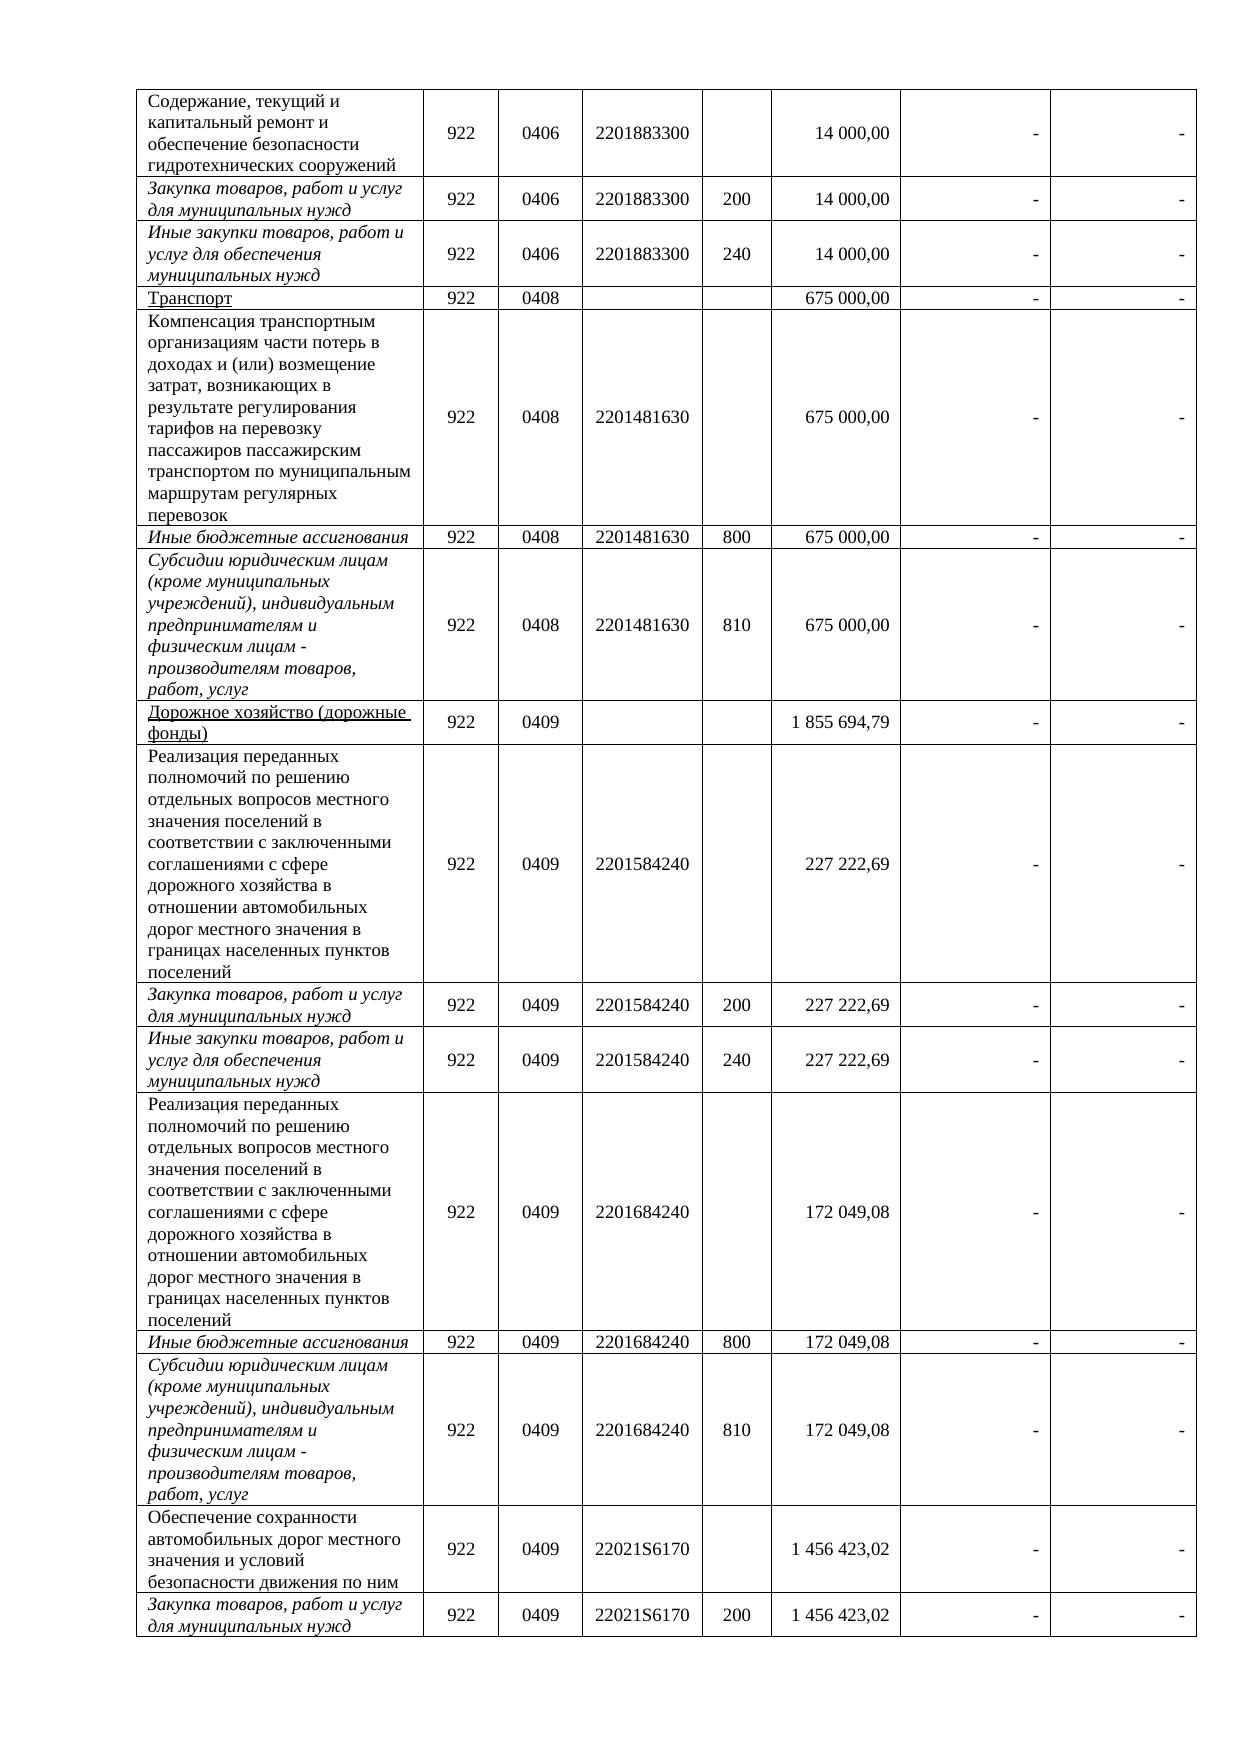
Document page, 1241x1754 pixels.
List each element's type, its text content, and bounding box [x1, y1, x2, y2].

table_cell 922 [424, 1093, 498, 1330]
table_cell Иные закупки товаров, работ и услуг для обеспечения муниципальных нужд [137, 1027, 423, 1092]
table_cell 0406 [499, 221, 582, 286]
table_cell 200 [703, 983, 771, 1026]
table_cell 922 [424, 1331, 498, 1353]
table_cell - [901, 1354, 1050, 1505]
table_cell - [901, 177, 1050, 220]
table_cell - [1051, 1331, 1196, 1353]
table_cell 2201883300 [583, 177, 702, 220]
table_cell 0409 [499, 1354, 582, 1505]
table_cell 14 000,00 [772, 177, 900, 220]
table_cell 0408 [499, 310, 582, 525]
table_cell 2201584240 [583, 983, 702, 1026]
table_cell Реализация переданных полномочий по решению отдельных вопросов местного значения поселений в соответствии с заключенными соглашениями с сфере дорожного хозяйства в отношении автомобильных дорог местного значения в границах населенных пунктов поселений [137, 1093, 423, 1330]
table_cell 0409 [499, 1506, 582, 1592]
table_cell 14 000,00 [772, 90, 900, 176]
table_cell - [901, 1331, 1050, 1353]
table_cell - [1051, 1593, 1196, 1636]
table_cell - [901, 1506, 1050, 1592]
table_cell 2201481630 [583, 526, 702, 548]
table_cell 227 222,69 [772, 1027, 900, 1092]
table_cell 922 [424, 177, 498, 220]
table_cell Обеспечение сохранности автомобильных дорог местного значения и условий безопасности движения по ним [137, 1506, 423, 1592]
table_cell 2201883300 [583, 90, 702, 176]
table_cell 200 [703, 1593, 771, 1636]
table_cell - [1051, 526, 1196, 548]
table_cell Компенсация транспортным организациям части потерь в доходах и (или) возмещение затрат, возникающих в результате регулирования тарифов на перевозку пассажиров пассажирским транспортом по муниципальным маршрутам регулярных перевозок [137, 310, 423, 525]
table_cell 922 [424, 1593, 498, 1636]
table_cell 0408 [499, 287, 582, 308]
table_cell 810 [703, 1354, 771, 1505]
table_cell - [901, 287, 1050, 308]
table_cell Закупка товаров, работ и услуг для муниципальных нужд [137, 983, 423, 1026]
table_cell - [901, 983, 1050, 1026]
table_cell - [1051, 90, 1196, 176]
table_cell [703, 90, 771, 176]
table_cell - [1051, 701, 1196, 744]
table_cell - [901, 90, 1050, 176]
table_cell 922 [424, 90, 498, 176]
table_cell Содержание, текущий и капитальный ремонт и обеспечение безопасности гидротехнических сооружений [137, 90, 423, 176]
table_cell Иные бюджетные ассигнования [137, 1331, 423, 1353]
table_cell - [901, 701, 1050, 744]
table_cell 172 049,08 [772, 1093, 900, 1330]
table_cell 0409 [499, 1027, 582, 1092]
table_cell 200 [703, 177, 771, 220]
table_cell 922 [424, 745, 498, 982]
table_cell 675 000,00 [772, 549, 900, 700]
table_cell - [901, 310, 1050, 525]
table_cell 0409 [499, 1093, 582, 1330]
table_cell [703, 745, 771, 982]
table_cell [703, 1506, 771, 1592]
table_cell - [1051, 983, 1196, 1026]
table_cell - [1051, 177, 1196, 220]
table_cell 2201584240 [583, 1027, 702, 1092]
table_cell 2201584240 [583, 745, 702, 982]
table_cell 922 [424, 1027, 498, 1092]
table_cell 172 049,08 [772, 1354, 900, 1505]
table_cell 0408 [499, 526, 582, 548]
table_cell Дорожное хозяйство (дорожные фонды) [137, 701, 423, 744]
table_cell 2201481630 [583, 549, 702, 700]
table_cell 922 [424, 1354, 498, 1505]
table_cell Закупка товаров, работ и услуг для муниципальных нужд [137, 177, 423, 220]
table_cell Иные бюджетные ассигнования [137, 526, 423, 548]
table_cell 0406 [499, 90, 582, 176]
table_cell 2201481630 [583, 310, 702, 525]
table_cell 172 049,08 [772, 1331, 900, 1353]
table_cell - [901, 1093, 1050, 1330]
table_cell - [1051, 287, 1196, 308]
table_cell 22021S6170 [583, 1506, 702, 1592]
table_cell Закупка товаров, работ и услуг для муниципальных нужд [137, 1593, 423, 1636]
table_cell 227 222,69 [772, 745, 900, 982]
table_cell - [1051, 221, 1196, 286]
table_cell Реализация переданных полномочий по решению отдельных вопросов местного значения поселений в соответствии с заключенными соглашениями с сфере дорожного хозяйства в отношении автомобильных дорог местного значения в границах населенных пунктов поселений [137, 745, 423, 982]
table_cell 922 [424, 221, 498, 286]
table_cell 1 855 694,79 [772, 701, 900, 744]
table_cell - [901, 526, 1050, 548]
table_cell - [901, 1593, 1050, 1636]
table_cell 922 [424, 549, 498, 700]
table_cell 227 222,69 [772, 983, 900, 1026]
table_cell 922 [424, 310, 498, 525]
table_cell 240 [703, 1027, 771, 1092]
table_cell [583, 287, 702, 308]
table_cell - [1051, 1093, 1196, 1330]
table_cell Иные закупки товаров, работ и услуг для обеспечения муниципальных нужд [137, 221, 423, 286]
table_cell 800 [703, 526, 771, 548]
table_cell [583, 701, 702, 744]
table_cell 922 [424, 1506, 498, 1592]
table_cell 675 000,00 [772, 310, 900, 525]
table_cell 14 000,00 [772, 221, 900, 286]
table_cell 1 456 423,02 [772, 1506, 900, 1592]
table_cell [703, 701, 771, 744]
table_cell 0409 [499, 701, 582, 744]
table_cell 0409 [499, 1593, 582, 1636]
table_cell - [1051, 1354, 1196, 1505]
table_cell 0409 [499, 745, 582, 982]
table_cell 922 [424, 701, 498, 744]
table_cell 922 [424, 983, 498, 1026]
table_cell - [1051, 310, 1196, 525]
table_cell 675 000,00 [772, 287, 900, 308]
table_cell [703, 310, 771, 525]
table_cell 810 [703, 549, 771, 700]
table_cell 0408 [499, 549, 582, 700]
table_cell - [1051, 549, 1196, 700]
table_cell 0409 [499, 983, 582, 1026]
table_cell 922 [424, 526, 498, 548]
table_cell 0409 [499, 1331, 582, 1353]
table_cell [703, 1093, 771, 1330]
table_cell 2201684240 [583, 1354, 702, 1505]
table_cell - [1051, 1027, 1196, 1092]
table_cell - [901, 549, 1050, 700]
table_cell 240 [703, 221, 771, 286]
table_cell 2201684240 [583, 1093, 702, 1330]
table_cell Транспорт [137, 287, 423, 308]
table_cell 1 456 423,02 [772, 1593, 900, 1636]
table_cell 22021S6170 [583, 1593, 702, 1636]
table_cell - [901, 221, 1050, 286]
table_cell 2201684240 [583, 1331, 702, 1353]
table_cell - [901, 1027, 1050, 1092]
table_cell [703, 287, 771, 308]
table_cell 675 000,00 [772, 526, 900, 548]
table_cell - [1051, 1506, 1196, 1592]
table_cell - [901, 745, 1050, 982]
table_cell - [1051, 745, 1196, 982]
table_cell 922 [424, 287, 498, 308]
table_cell 0406 [499, 177, 582, 220]
table_cell 2201883300 [583, 221, 702, 286]
table_cell 800 [703, 1331, 771, 1353]
